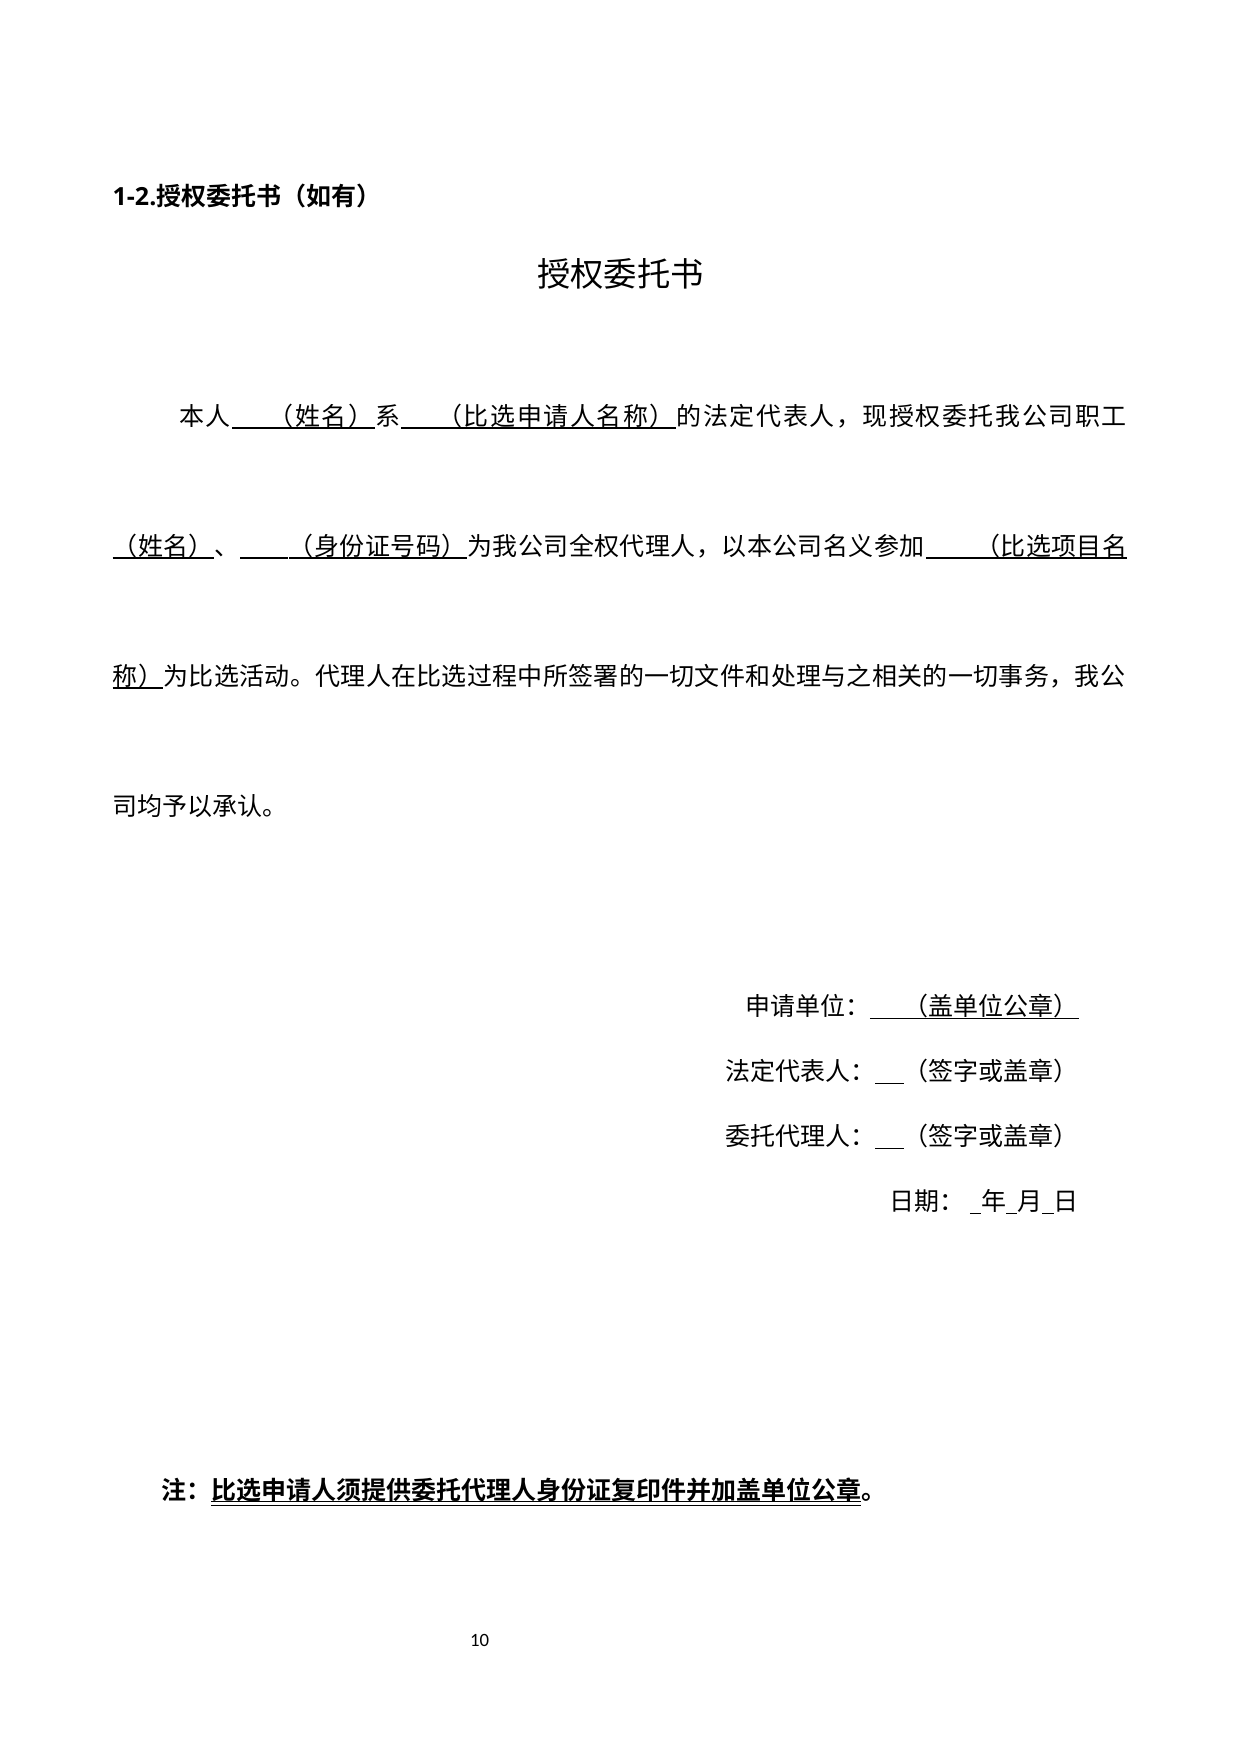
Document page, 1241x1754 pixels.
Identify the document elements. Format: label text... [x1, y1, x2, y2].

text 法定代表人： （签字或盖章） [112, 1037, 1078, 1102]
text 委托代理人： （签字或盖章） [112, 1102, 1078, 1167]
text 本人 （姓名）系 （比选申请人名称）的法定代表人，现授权委托我公司职工 （姓名）、 （身份证号码）为我公司全权代理人，以本公司名义参加 （比选项目名称）为比选活动。代理人在比选过程中所签署的一切文件和处理与之相关的一切事务，我公司均予以承认。 [112, 382, 1128, 837]
text 注：比选申请人须提供委托代理人身份证复印件并加盖单位公章。 [119, 1456, 1121, 1521]
text 1-2.授权委托书（如有） [112, 162, 1128, 227]
text 申请单位： （盖单位公章） [112, 972, 1078, 1037]
text 日期： 年 月 日 [112, 1167, 1078, 1232]
text 授权委托书 [112, 239, 1128, 304]
